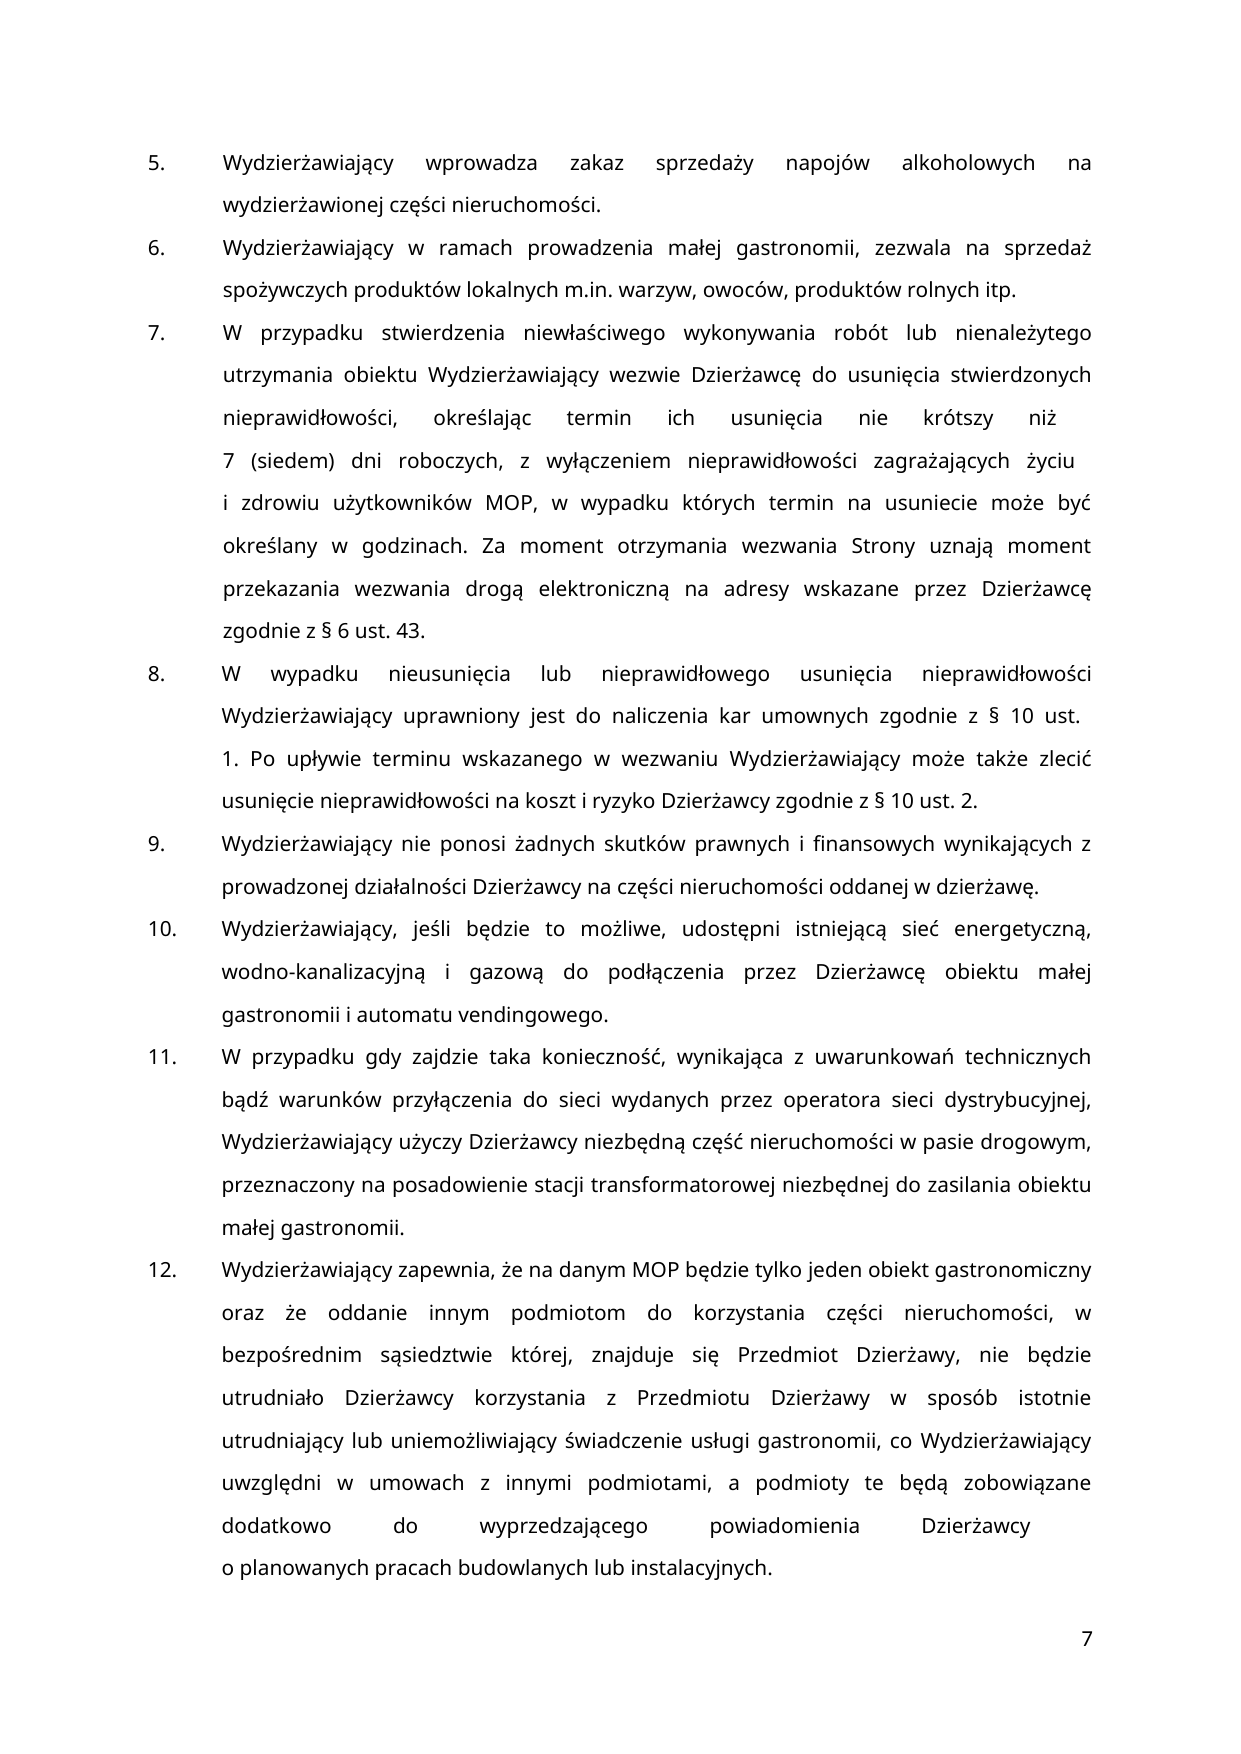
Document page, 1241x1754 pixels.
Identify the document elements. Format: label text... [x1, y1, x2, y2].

list W przypadku stwierdzenia niewłaściwego wykonywania robót lub nienależytego utrzymania obiektu Wydzierżawiający wezwie Dzierżawcę do usunięcia stwierdzonych nieprawidłowości, określając termin ich usunięcia nie krótszy niż 7 (siedem) dni roboczych, z wyłączeniem nieprawidłowości zagrażających życiu i zdrowiu użytkowników MOP, w wypadku których termin na usuniecie może być określany w godzinach. Za moment otrzymania wezwania Strony uznają moment przekazania wezwania drogą elektroniczną na adresy wskazane przez Dzierżawcę zgodnie z § 6 ust. 43. [148, 318, 1093, 645]
list Wydzierżawiający wprowadza zakaz sprzedaży napojów alkoholowych na wydzierżawionej części nieruchomości. [148, 148, 1093, 219]
list W wypadku nieusunięcia lub nieprawidłowego usunięcia nieprawidłowości Wydzierżawiający uprawniony jest do naliczenia kar umownych zgodnie z § 10 ust. 1. Po upływie terminu wskazanego w wezwaniu Wydzierżawiający może także zlecić usunięcie nieprawidłowości na koszt i ryzyko Dzierżawcy zgodnie z § 10 ust. 2. [148, 659, 1093, 815]
list W przypadku gdy zajdzie taka konieczność, wynikająca z uwarunkowań technicznych bądź warunków przyłączenia do sieci wydanych przez operatora sieci dystrybucyjnej, Wydzierżawiający użyczy Dzierżawcy niezbędną część nieruchomości w pasie drogowym, przeznaczony na posadowienie stacji transformatorowej niezbędnej do zasilania obiektu małej gastronomii. [148, 1042, 1093, 1241]
list Wydzierżawiający nie ponosi żadnych skutków prawnych i finansowych wynikających z prowadzonej działalności Dzierżawcy na części nieruchomości oddanej w dzierżawę. [148, 829, 1093, 900]
list Wydzierżawiający zapewnia, że na danym MOP będzie tylko jeden obiekt gastronomiczny oraz że oddanie innym podmiotom do korzystania części nieruchomości, w bezpośrednim sąsiedztwie której, znajduje się Przedmiot Dzierżawy, nie będzie utrudniało Dzierżawcy korzystania z Przedmiotu Dzierżawy w sposób istotnie utrudniający lub uniemożliwiający świadczenie usługi gastronomii, co Wydzierżawiający uwzględni w umowach z innymi podmiotami, a podmioty te będą zobowiązane dodatkowo do wyprzedzającego powiadomienia Dzierżawcy o planowanych pracach budowlanych lub instalacyjnych. [148, 1255, 1093, 1582]
list Wydzierżawiający w ramach prowadzenia małej gastronomii, zezwala na sprzedaż spożywczych produktów lokalnych m.in. warzyw, owoców, produktów rolnych itp. [148, 233, 1093, 304]
list Wydzierżawiający, jeśli będzie to możliwe, udostępni istniejącą sieć energetyczną, wodno-kanalizacyjną i gazową do podłączenia przez Dzierżawcę obiektu małej gastronomii i automatu vendingowego. [148, 914, 1093, 1028]
